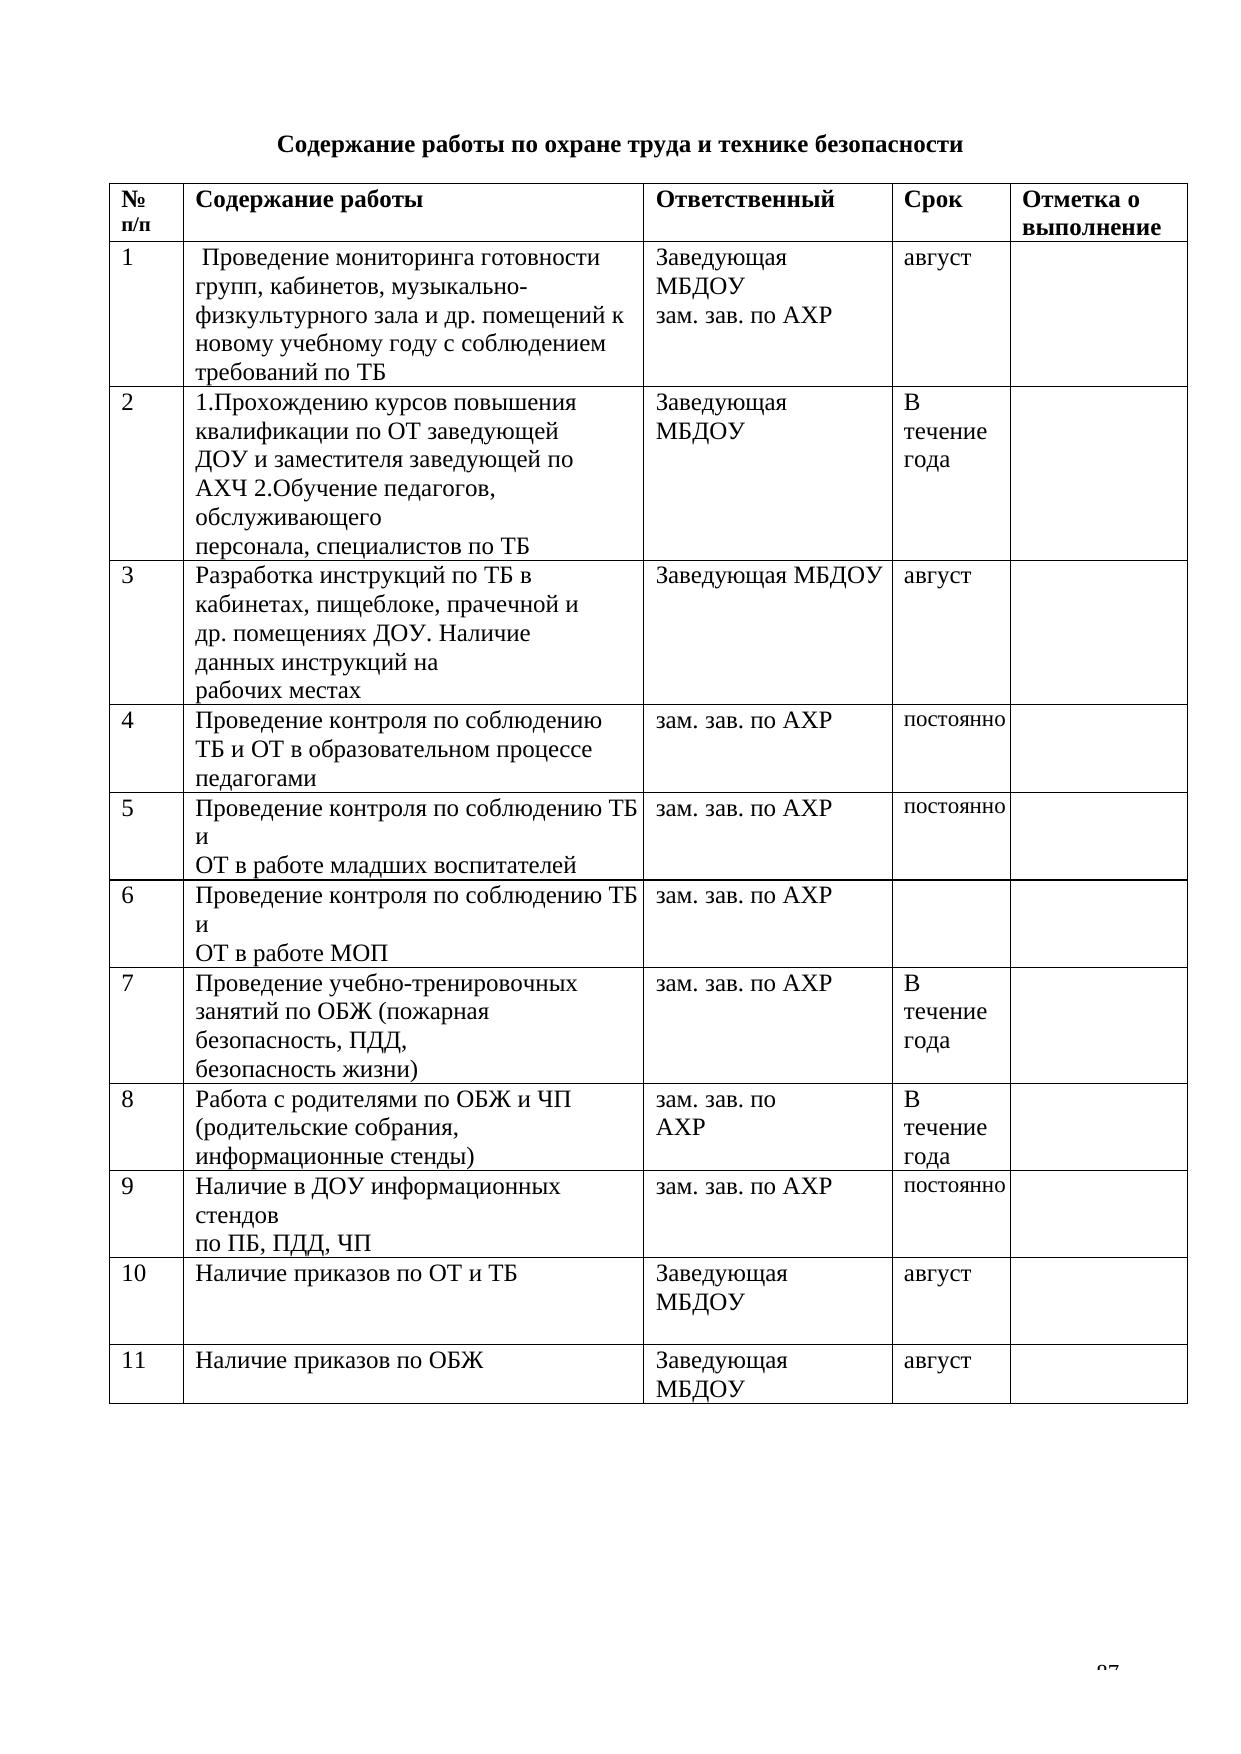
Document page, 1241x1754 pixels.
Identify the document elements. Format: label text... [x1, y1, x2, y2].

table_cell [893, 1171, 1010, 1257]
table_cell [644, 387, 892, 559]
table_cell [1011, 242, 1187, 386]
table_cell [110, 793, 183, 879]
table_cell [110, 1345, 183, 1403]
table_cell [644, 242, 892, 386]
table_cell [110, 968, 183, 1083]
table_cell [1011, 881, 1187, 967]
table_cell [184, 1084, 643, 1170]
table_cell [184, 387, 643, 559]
text Содержание работы по охране труда и технике безопасности [227, 129, 1013, 157]
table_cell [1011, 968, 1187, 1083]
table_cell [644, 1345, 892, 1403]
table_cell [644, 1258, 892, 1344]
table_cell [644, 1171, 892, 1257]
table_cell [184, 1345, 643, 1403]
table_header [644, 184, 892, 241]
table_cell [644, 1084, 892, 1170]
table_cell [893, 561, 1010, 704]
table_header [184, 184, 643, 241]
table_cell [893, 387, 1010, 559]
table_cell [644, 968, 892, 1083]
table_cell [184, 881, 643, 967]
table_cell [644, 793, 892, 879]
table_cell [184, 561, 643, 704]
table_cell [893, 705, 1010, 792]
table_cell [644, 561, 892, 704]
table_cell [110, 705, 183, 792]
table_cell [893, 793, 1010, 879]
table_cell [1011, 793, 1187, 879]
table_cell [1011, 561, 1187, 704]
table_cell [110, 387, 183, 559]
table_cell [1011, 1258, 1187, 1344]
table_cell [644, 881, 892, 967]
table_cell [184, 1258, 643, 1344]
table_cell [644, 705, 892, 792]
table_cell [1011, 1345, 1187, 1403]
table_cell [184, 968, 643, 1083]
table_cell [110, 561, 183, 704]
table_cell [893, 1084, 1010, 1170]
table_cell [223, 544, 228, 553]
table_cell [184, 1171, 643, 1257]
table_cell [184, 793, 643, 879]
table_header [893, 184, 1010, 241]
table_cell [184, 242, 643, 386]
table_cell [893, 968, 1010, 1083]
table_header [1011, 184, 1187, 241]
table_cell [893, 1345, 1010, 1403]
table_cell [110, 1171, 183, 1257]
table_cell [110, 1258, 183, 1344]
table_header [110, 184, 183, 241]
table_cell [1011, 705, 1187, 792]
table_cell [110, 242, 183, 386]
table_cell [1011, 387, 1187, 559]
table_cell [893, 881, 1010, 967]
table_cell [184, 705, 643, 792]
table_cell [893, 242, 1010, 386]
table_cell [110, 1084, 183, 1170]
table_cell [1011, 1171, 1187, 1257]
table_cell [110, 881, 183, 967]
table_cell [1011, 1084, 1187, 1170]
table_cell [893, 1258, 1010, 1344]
